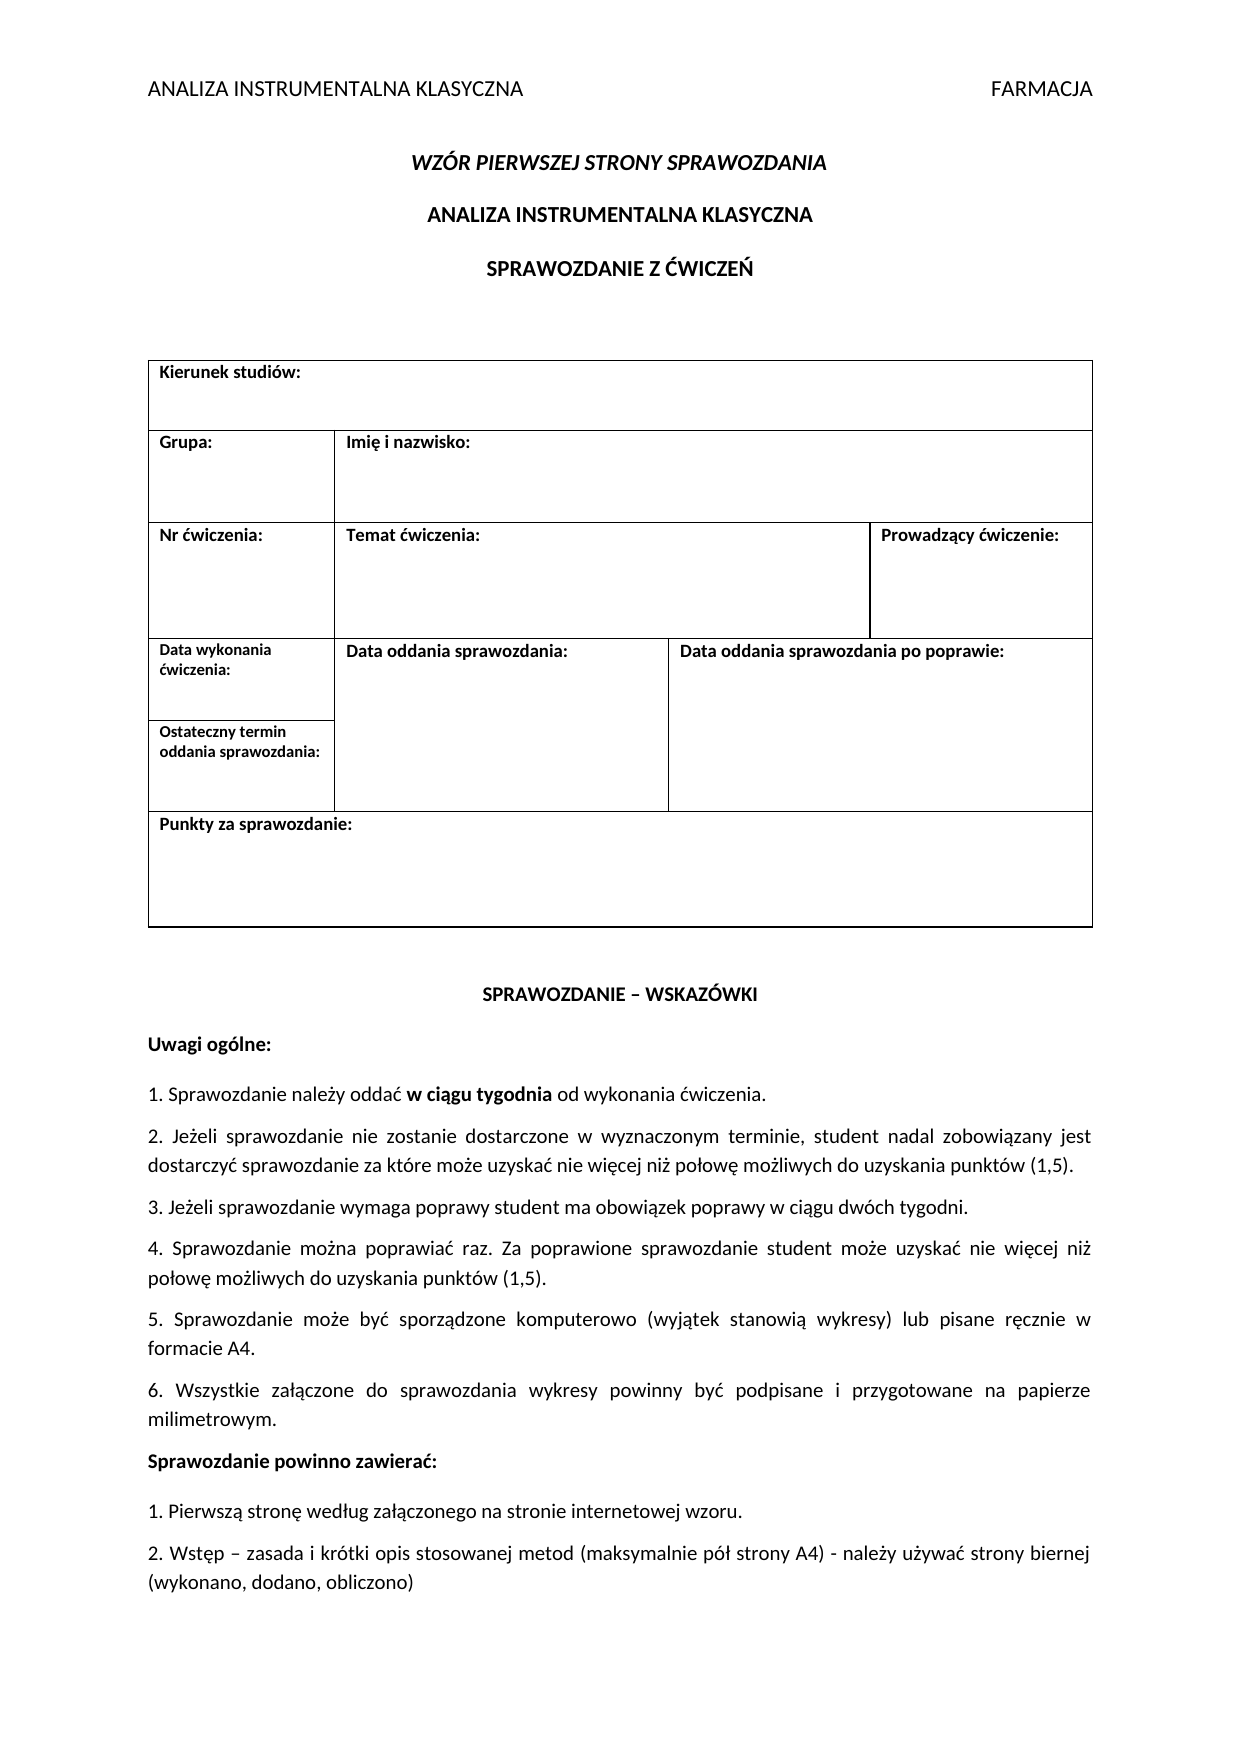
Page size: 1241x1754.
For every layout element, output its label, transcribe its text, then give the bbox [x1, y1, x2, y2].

table_cell Temat ćwiczenia: [335, 523, 869, 638]
table_cell Ostateczny termin oddania sprawozdania: [149, 721, 334, 811]
text Uwagi ogólne: [148, 1031, 1093, 1057]
table_cell Data wykonania ćwiczenia: [149, 639, 334, 720]
text 4. Sprawozdanie można poprawiać raz. Za poprawione sprawozdanie student może uzyskać nie więcej niż połowę możliwych do uzyskania punktów (1,5). [148, 1236, 1093, 1290]
text WZÓR PIERWSZEJ STRONY SPRAWOZDANIA [148, 148, 1093, 176]
text 6. Wszystkie załączone do sprawozdania wykresy powinny być podpisane i przygotowane na papierze milimetrowym. [148, 1377, 1093, 1432]
table_cell Grupa: [149, 431, 334, 522]
text Sprawozdanie powinno zawierać: [148, 1448, 1093, 1473]
text 2. Wstęp – zasada i krótki opis stosowanej metod (maksymalnie pół strony A4) - należy używać strony biernej (wykonano, dodano, obliczono) [148, 1540, 1093, 1594]
text SPRAWOZDANIE – WSKAZÓWKI [148, 981, 1093, 1007]
text 3. Jeżeli sprawozdanie wymaga poprawy student ma obowiązek poprawy w ciągu dwóch tygodni. [148, 1194, 1093, 1219]
table_cell Punkty za sprawozdanie: [149, 812, 1092, 926]
text 5. Sprawozdanie może być sporządzone komputerowo (wyjątek stanowią wykresy) lub pisane ręcznie w formacie A4. [148, 1306, 1093, 1361]
table_cell Nr ćwiczenia: [149, 523, 334, 638]
table_header Kierunek studiów: [149, 361, 1092, 429]
table_cell Data oddania sprawozdania po poprawie: [669, 639, 1092, 811]
text 1. Sprawozdanie należy oddać w ciągu tygodnia od wykonania ćwiczenia. [148, 1081, 1093, 1107]
table_cell Prowadzący ćwiczenie: [871, 523, 1092, 638]
text ANALIZA INSTRUMENTALNA KLASYCZNA [148, 201, 1093, 229]
text 1. Pierwszą stronę według załączonego na stronie internetowej wzoru. [148, 1498, 1093, 1523]
table_cell Imię i nazwisko: [335, 431, 1092, 522]
text 2. Jeżeli sprawozdanie nie zostanie dostarczone w wyznaczonym terminie, student nadal zobowiązany jest dostarczyć sprawozdanie za które może uzyskać nie więcej niż połowę możliwych do uzyskania punktów (1,5). [148, 1123, 1093, 1178]
table_cell Data oddania sprawozdania: [335, 639, 668, 811]
text SPRAWOZDANIE Z ĆWICZEŃ [148, 254, 1093, 282]
